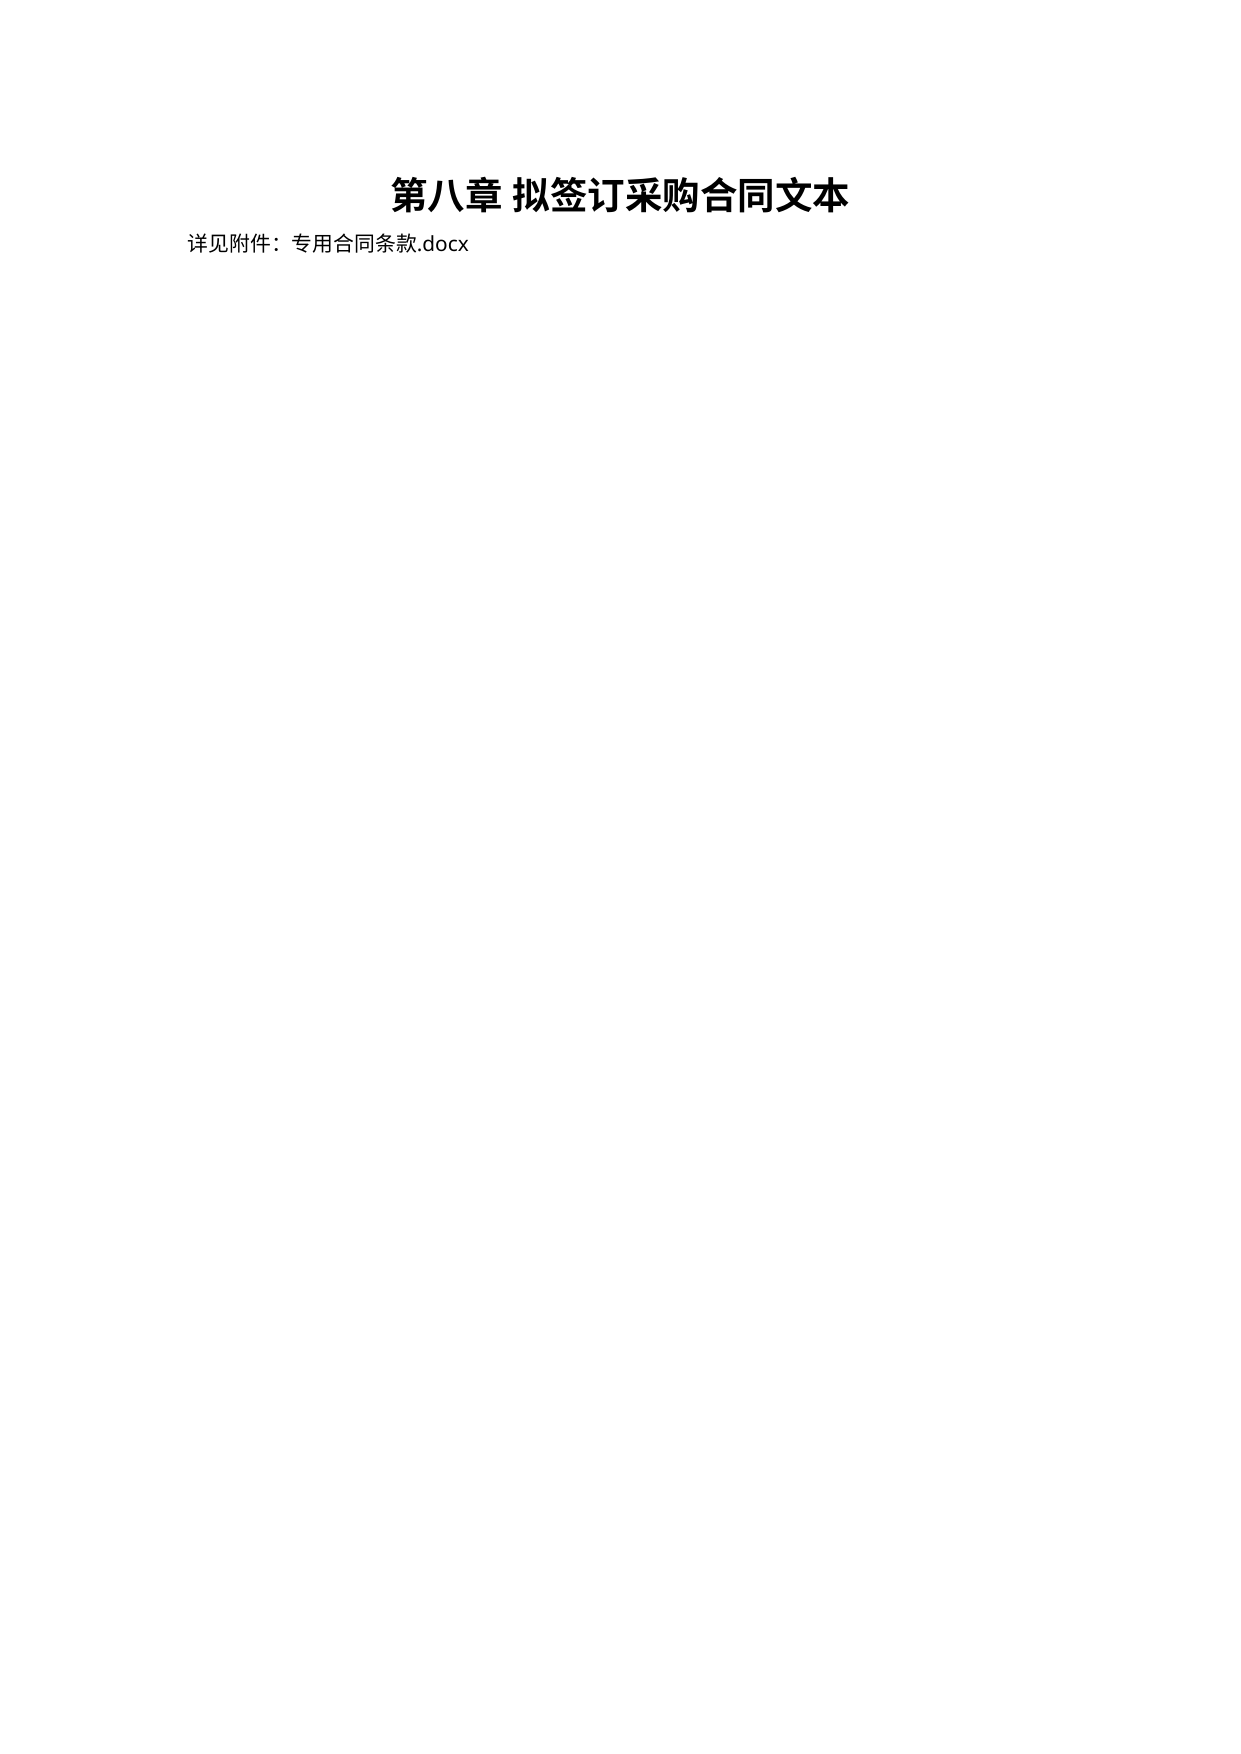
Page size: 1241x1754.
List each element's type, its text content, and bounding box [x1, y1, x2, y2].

text 详见附件：专用合同条款.docx [187, 227, 1053, 259]
text 第八章 拟签订采购合同文本 [187, 162, 1053, 227]
